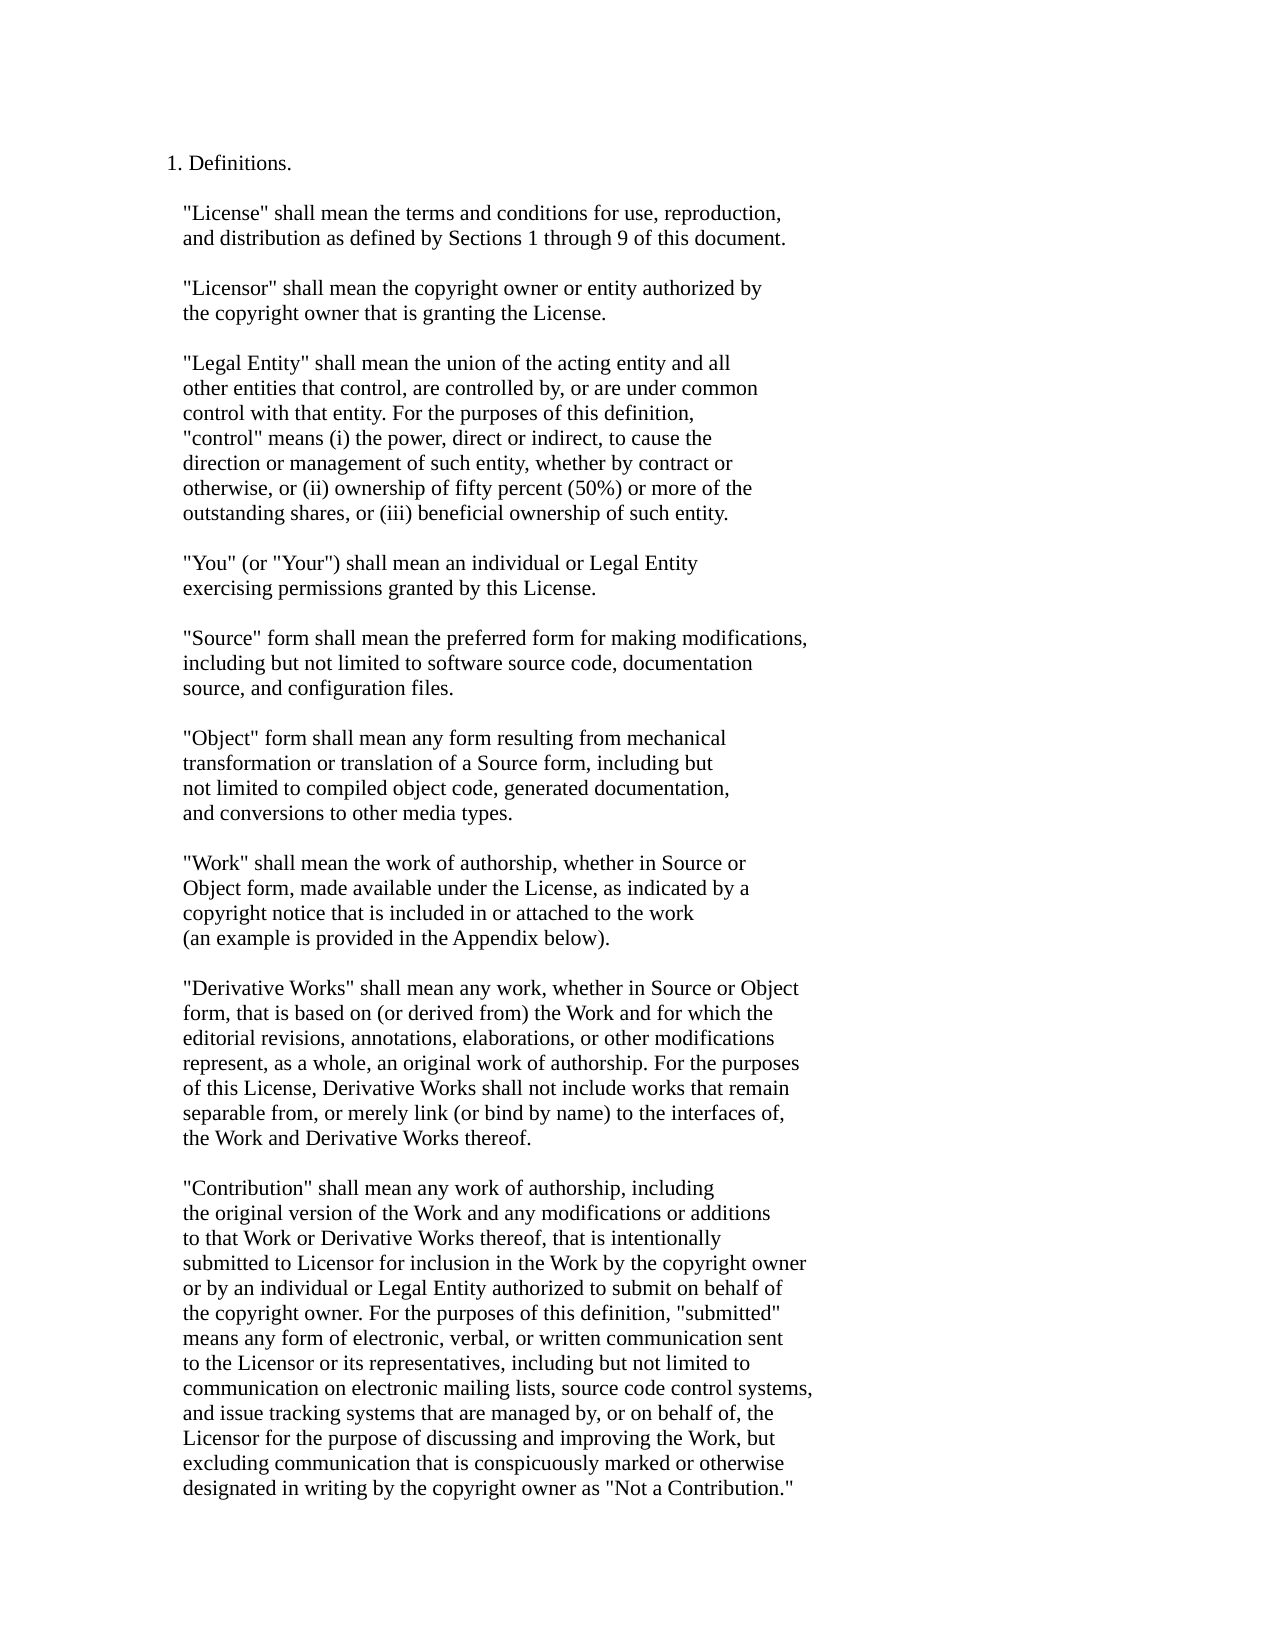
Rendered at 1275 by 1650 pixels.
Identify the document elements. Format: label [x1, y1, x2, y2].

text [150, 150, 1125, 1500]
